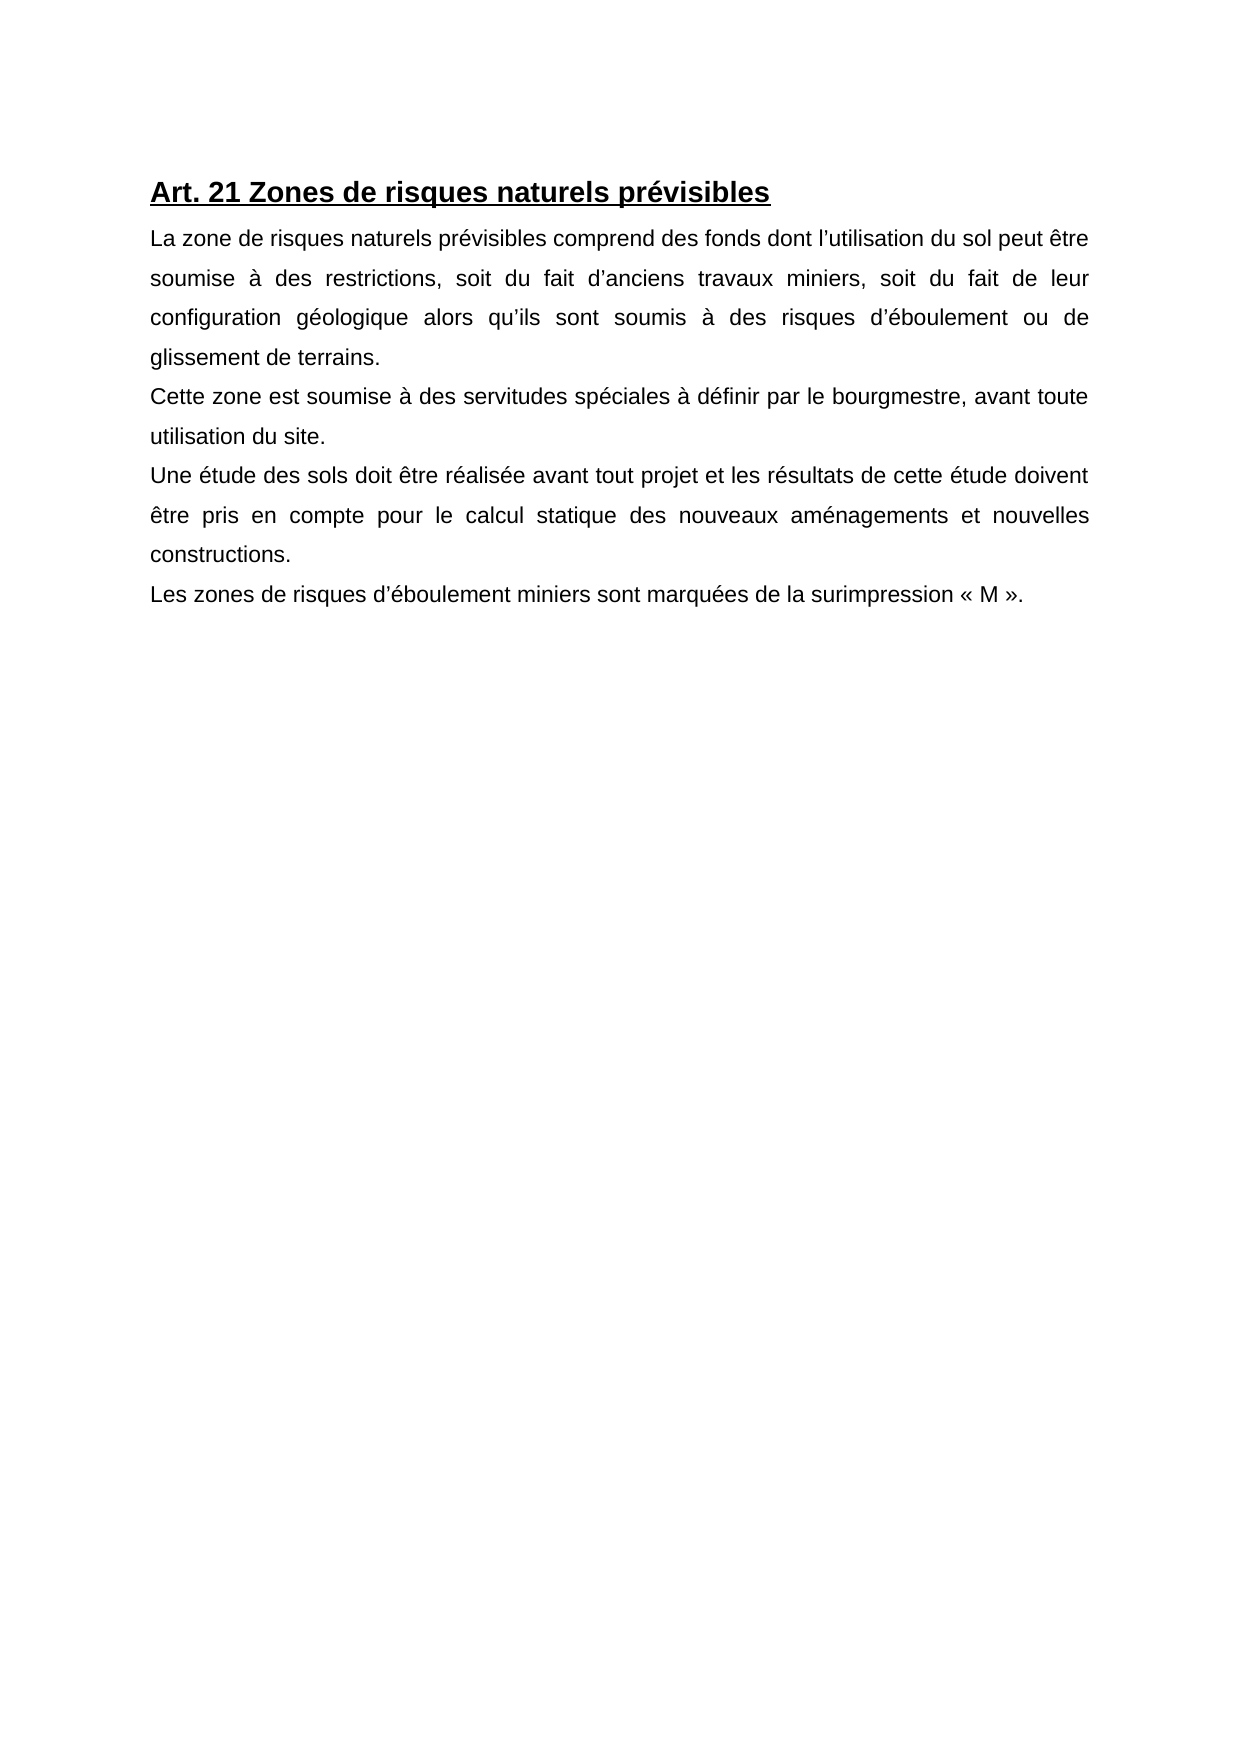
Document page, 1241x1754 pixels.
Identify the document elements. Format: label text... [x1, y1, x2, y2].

text Cette zone est soumise à des servitudes spéciales à définir par le bourgmestre, avant toute utilisation du site. [150, 383, 1090, 449]
text Une étude des sols doit être réalisée avant tout projet et les résultats de cette étude doivent être pris en compte pour le calcul statique des nouveaux aménagements et nouvelles constructions. [150, 462, 1090, 567]
text Les zones de risques d’éboulement miniers sont marquées de la surimpression « M ». [150, 581, 1090, 607]
text La zone de risques naturels prévisibles comprend des fonds dont l’utilisation du sol peut être soumise à des restrictions, soit du fait d’anciens travaux miniers, soit du fait de leur configuration géologique alors qu’ils sont soumis à des risques d’éboulement ou de glissement de terrains. [150, 225, 1090, 370]
subtitle Art. 21 Zones de risques naturels prévisibles [150, 175, 1090, 208]
